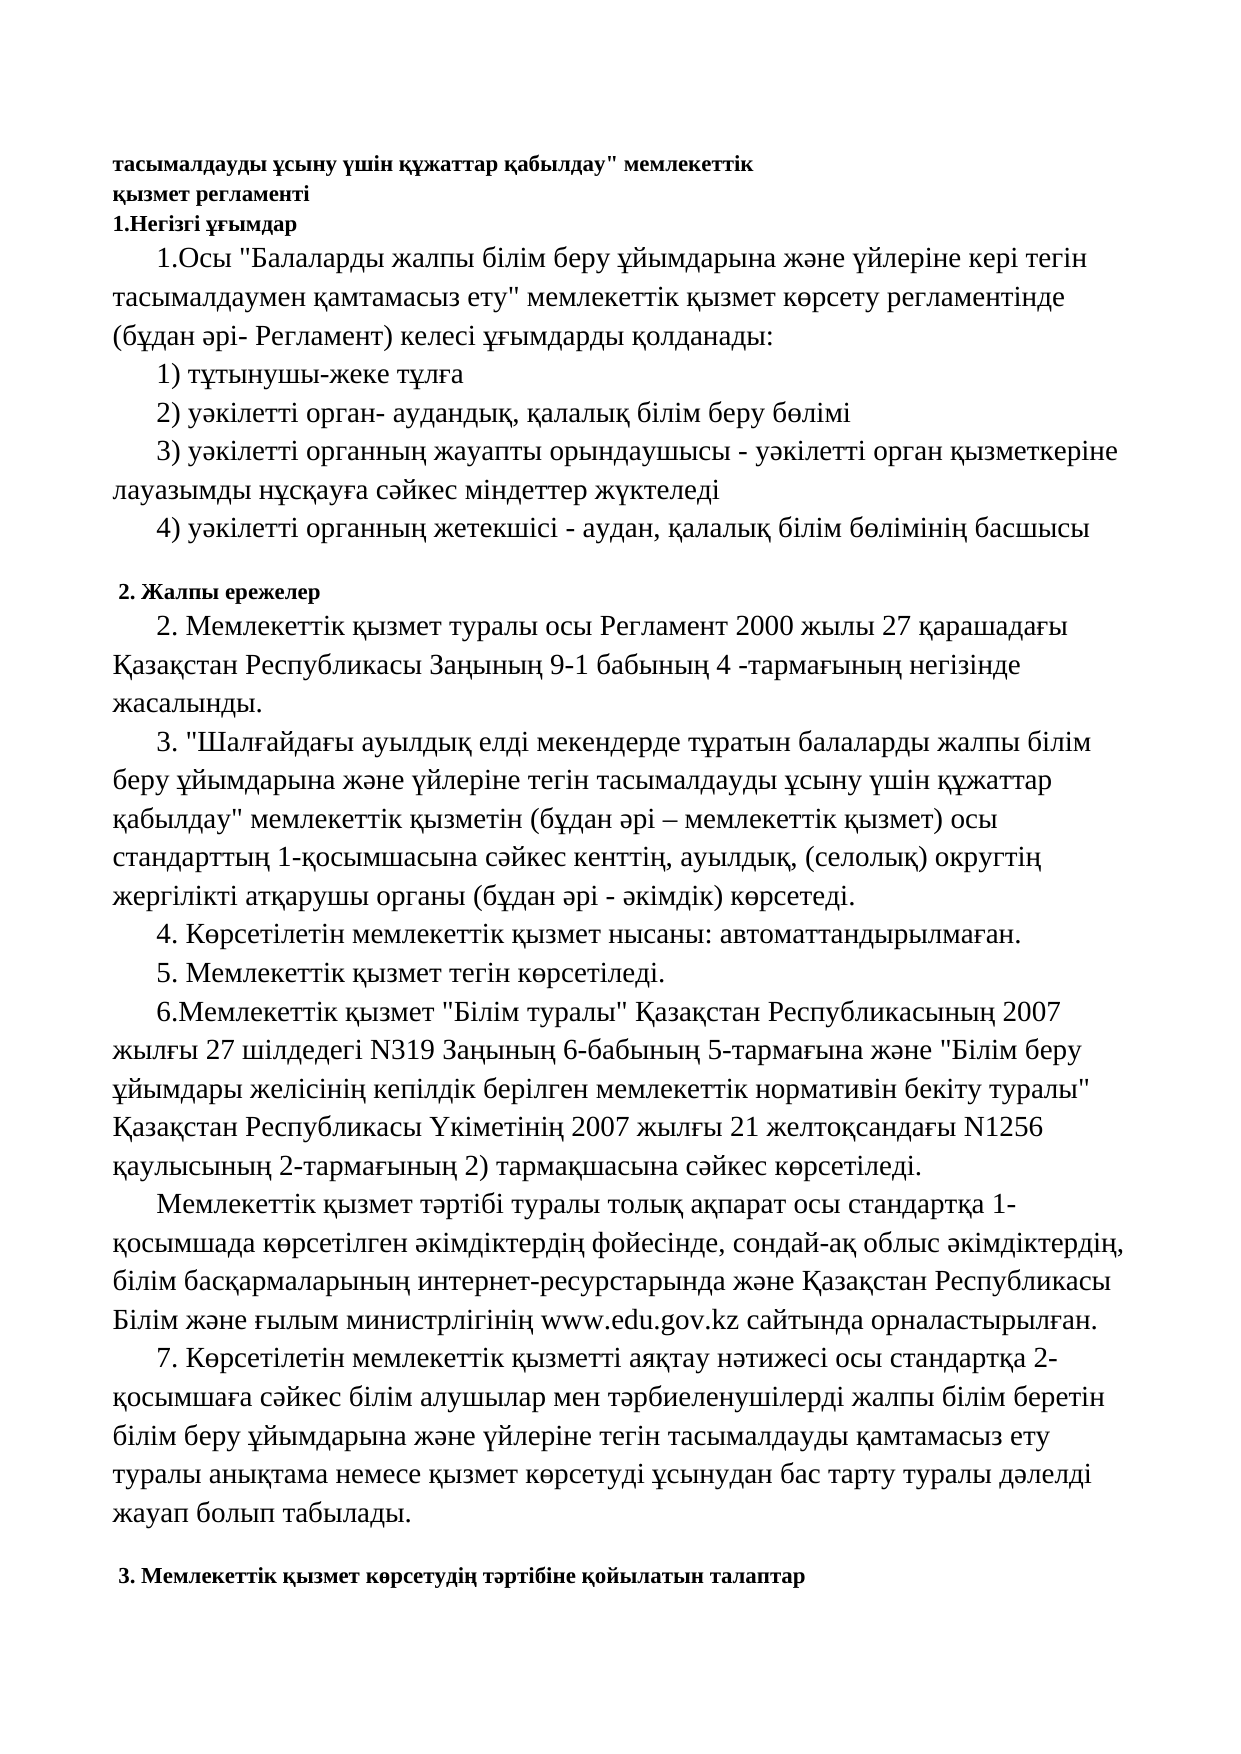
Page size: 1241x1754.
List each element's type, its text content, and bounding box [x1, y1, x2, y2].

text 2. Мемлекеттік қызмет туралы осы Регламент 2000 жылы 27 қарашадағы Қазақстан Республикасы Заңының 9-1 бабының 4 -тармағының негізінде жасалынды. 3. "Шалғайдағы ауылдық елді мекендерде тұратын балаларды жалпы білім беру ұйымдарына және үйлеріне тегін тасымалдауды ұсыну үшін құжаттар қабылдау" мемлекеттік қызметін (бұдан әрі – мемлекеттік қызмет) осы стандарттың 1-қосымшасына сәйкес кенттің, ауылдық, (селолық) округтің жергілікті атқарушы органы (бұдан әрі - әкімдік) көрсетеді. 4. Көрсетілетін мемлекеттік қызмет нысаны: автоматтандырылмаған. 5. Мемлекеттік қызмет тегін көрсетіледі. 6.Мемлекеттік қызмет "Білім туралы" Қазақстан Республикасының 2007 жылғы 27 шілдедегі N319 Заңының 6-бабының 5-тармағына және "Білім беру ұйымдары желісінің кепілдік берілген мемлекеттік нормативін бекіту туралы" Қазақстан Республикасы Үкіметінің 2007 жылғы 21 желтоқсандағы N1256 қаулысының 2-тармағының 2) тармақшасына сәйкес көрсетіледі. Мемлекеттік қызмет тәртібі туралы толық ақпарат осы стандартқа 1-қосымшада көрсетілген әкімдіктердің фойесінде, сондай-ақ облыс әкімдіктердің, білім басқармаларының интернет-ресурстарында және Қазақстан Республикасы Білім және ғылым министрлігінің www.edu.gov.kz сайтында орналастырылған. 7. Көрсетілетін мемлекеттік қызметті аяқтау нәтижесі осы стандартқа 2-қосымшаға сәйкес білім алушылар мен тәрбиеленушілерді жалпы білім беретін білім беру ұйымдарына және үйлеріне тегін тасымалдауды қамтамасыз ету туралы анықтама немесе қызмет көрсетуді ұсынудан бас тарту туралы дәлелді жауап болып табылады. [112, 608, 1128, 1558]
text 2. Жалпы ережелер [112, 578, 1128, 604]
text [112, 150, 1128, 237]
text 1.Осы "Балаларды жалпы білім беру ұйымдарына және үйлеріне кері тегін тасымалдаумен қамтамасыз ету" мемлекеттік қызмет көрсету регламентінде (бұдан әрі- Регламент) келесі ұғымдарды қолданады: 1) тұтынушы-жеке тұлға 2) уәкiлеттi орган- аудандық, қалалық бiлiм беру бөлiмi 3) уәкiлеттi органның жауапты орындаушысы - уәкiлеттi орган қызметкеріне лауазымды нұсқауға сәйкес мiндеттер жүктеледі 4) уәкiлеттi органның жетекшiсі - аудан, қалалық бiлiм бөлiмiнiң басшысы [112, 241, 1128, 574]
text 3. Мемлекеттік қызмет көрсетудің тәртібіне қойылатын талаптар [112, 1562, 1128, 1589]
